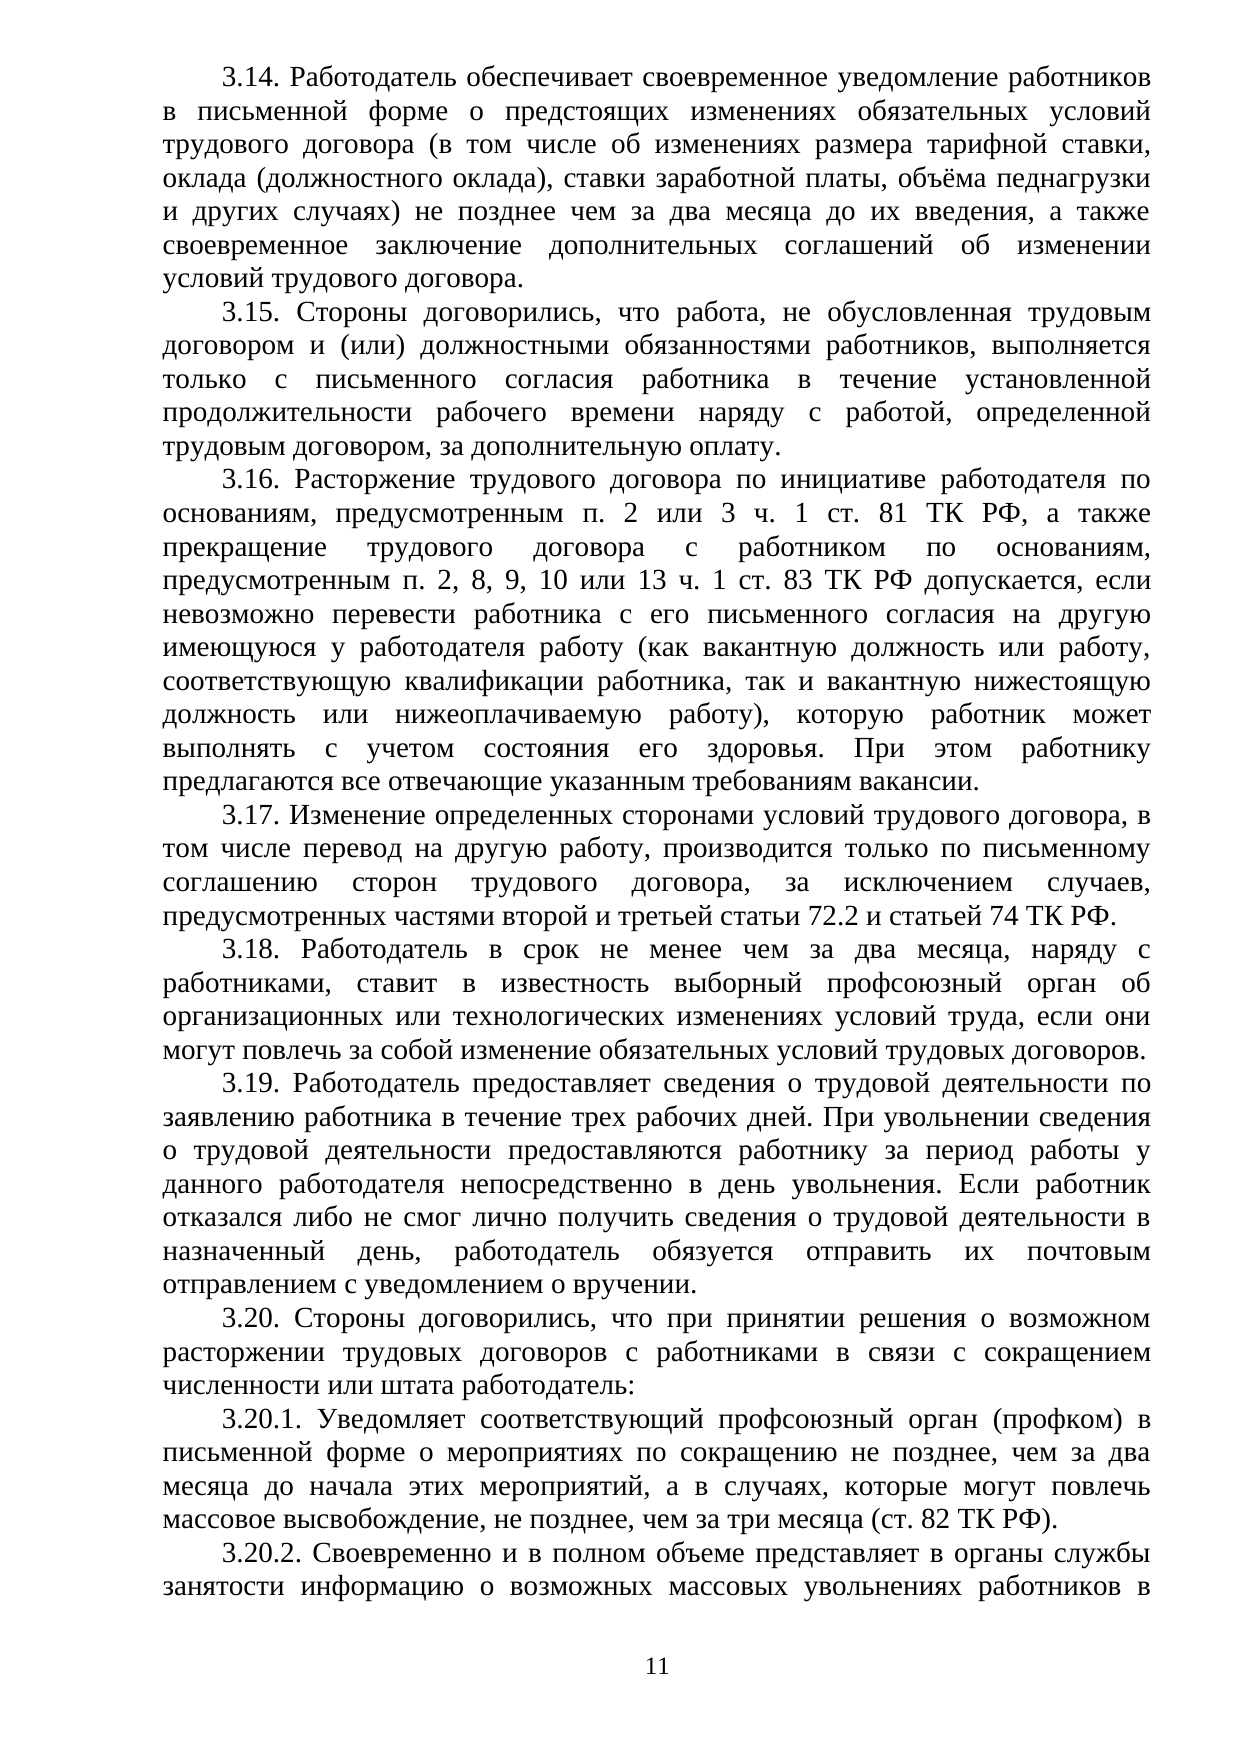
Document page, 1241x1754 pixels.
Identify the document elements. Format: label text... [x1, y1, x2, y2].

text 3.16. Расторжение трудового договора по инициативе работодателя по основаниям, предусмотренным п. 2 или 3 ч. 1 ст. 81 ТК РФ, а также прекращение трудового договора с работником по основаниям, предусмотренным п. 2, 8, 9, 10 или 13 ч. 1 ст. 83 ТК РФ допускается, если невозможно перевести работника с его письменного согласия на другую имеющуюся у работодателя работу (как вакантную должность или работу, соответствующую квалификации работника, так и вакантную нижестоящую должность или нижеоплачиваемую работу), которую работник может выполнять с учетом состояния его здоровья. При этом работнику предлагаются все отвечающие указанным требованиям вакансии. [162, 462, 1152, 797]
text 3.17. Изменение определенных сторонами условий трудового договора, в том числе перевод на другую работу, производится только по письменному соглашению сторон трудового договора, за исключением случаев, предусмотренных частями второй и третьей статьи 72.2 и статьей 74 ТК РФ. [162, 797, 1152, 931]
list 3.18. Работодатель в срок не менее чем за два месяца, наряду с работниками, ставит в известность выборный профсоюзный орган об организационных или технологических изменениях условий труда, если они могут повлечь за собой изменение обязательных условий трудовых договоров. [162, 931, 1152, 1065]
text 3.20. Стороны договорились, что при принятии решения о возможном расторжении трудовых договоров с работниками в связи с сокращением численности или штата работодатель: [162, 1300, 1152, 1401]
text 3.14. Работодатель обеспечивает своевременное уведомление работников в письменной форме о предстоящих изменениях обязательных условий трудового договора (в том числе об изменениях размера тарифной ставки, оклада (должностного оклада), ставки заработной платы, объёма педнагрузки и других случаях) не позднее чем за два месяца до их введения, а также своевременное заключение дополнительных соглашений об изменении условий трудового договора. [162, 59, 1152, 294]
text 3.15. Стороны договорились, что работа, не обусловленная трудовым договором и (или) должностными обязанностями работников, выполняется только с письменного согласия работника в течение установленной продолжительности рабочего времени наряду с работой, определенной трудовым договором, за дополнительную оплату. [162, 294, 1152, 462]
list 3.19. Работодатель предоставляет сведения о трудовой деятельности по заявлению работника в течение трех рабочих дней. При увольнении сведения о трудовой деятельности предоставляются работнику за период работы у данного работодателя непосредственно в день увольнения. Если работник отказался либо не смог лично получить сведения о трудовой деятельности в назначенный день, работодатель обязуется отправить их почтовым отправлением с уведомлением о вручении. [162, 1065, 1152, 1300]
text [162, 1535, 1152, 1602]
text 3.20.1. Уведомляет соответствующий профсоюзный орган (профком) в письменной форме о мероприятиях по сокращению не позднее, чем за два месяца до начала этих мероприятий, а в случаях, которые могут повлечь массовое высвобождение, не позднее, чем за три месяца (ст. 82 ТК РФ). [162, 1401, 1152, 1535]
